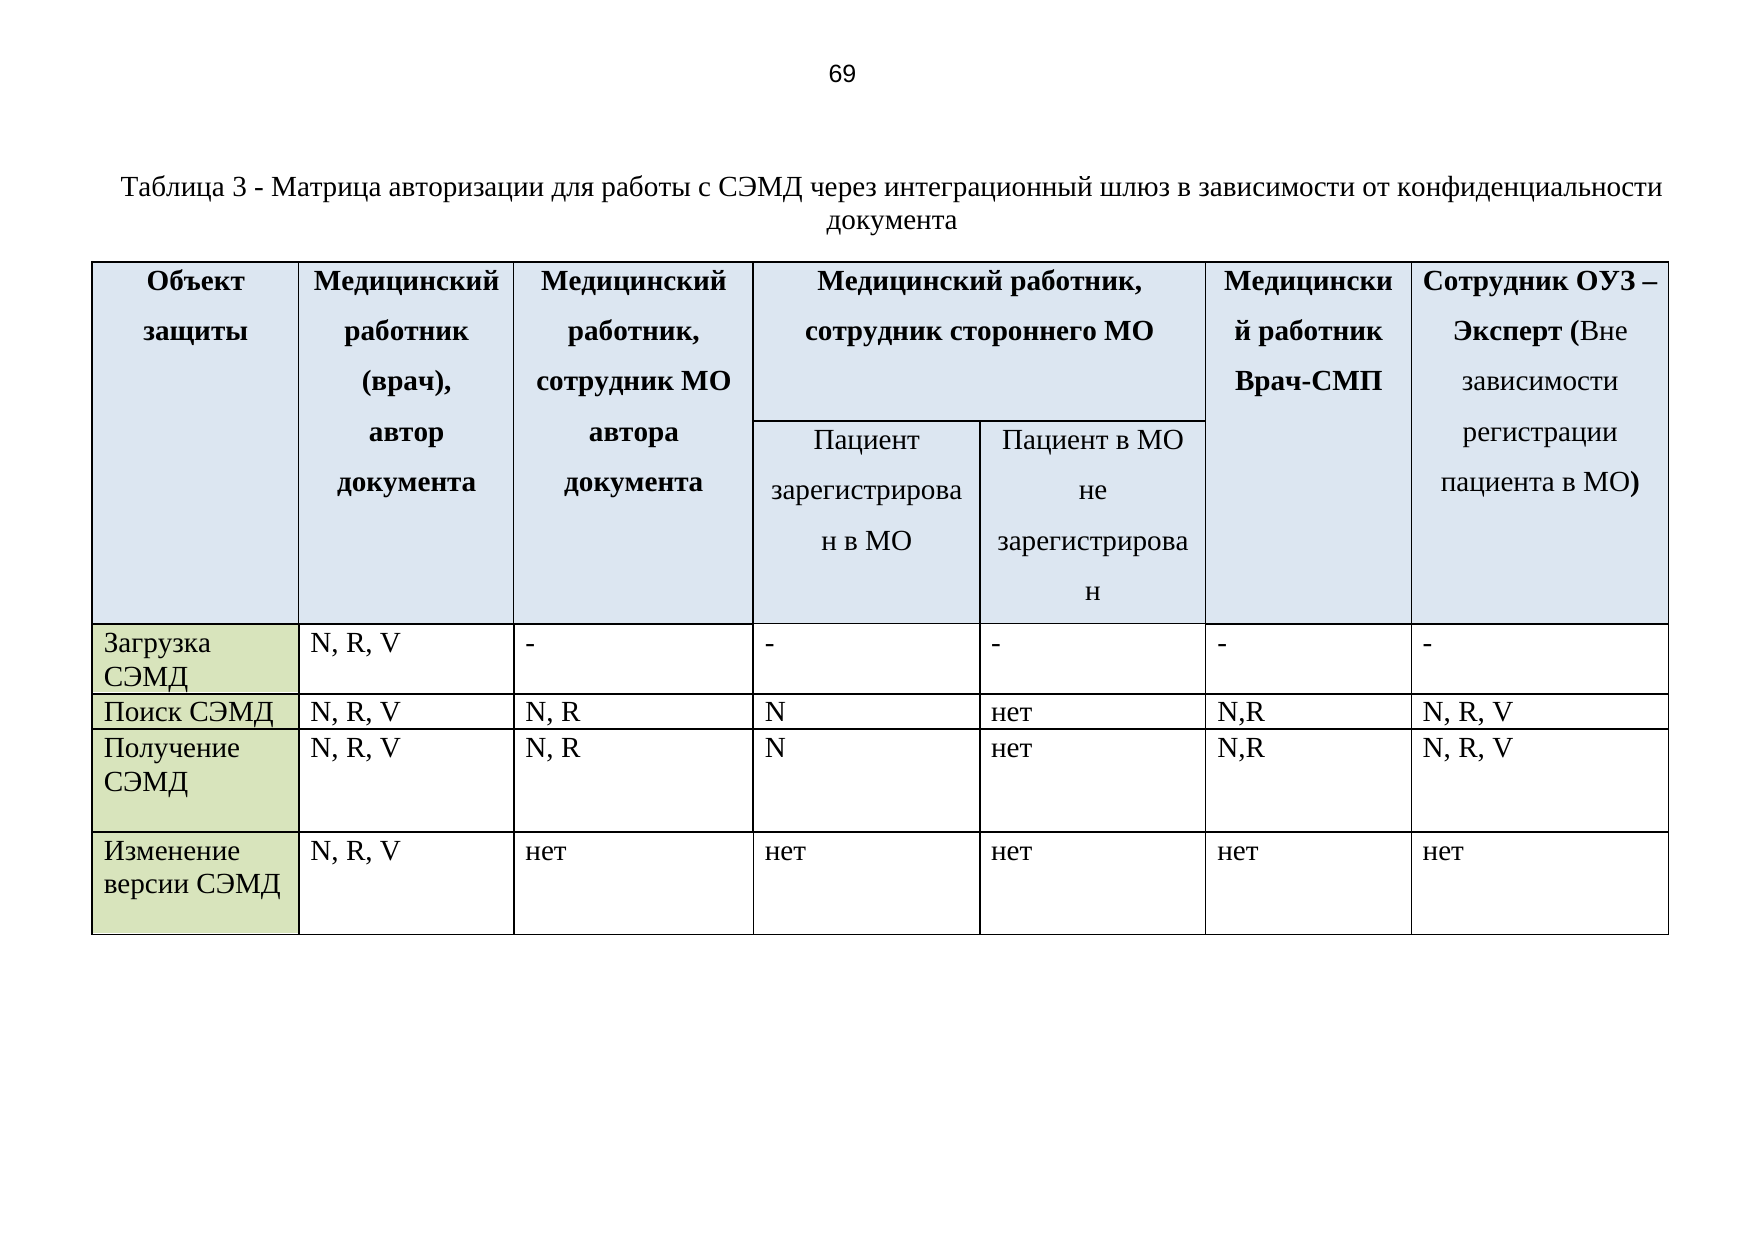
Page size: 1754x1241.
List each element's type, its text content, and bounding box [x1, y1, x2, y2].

table_header Медицинский работник (врач), автор документа [299, 263, 513, 623]
table_cell N, R, V [300, 695, 513, 728]
text Таблица 3 - Матрица авторизации для работы с СЭМД через интеграционный шлюз в зависимости от конфиденциальности документа [103, 169, 1680, 236]
table_cell - [754, 624, 979, 692]
table_header Объект защиты [93, 263, 298, 623]
table_cell Пациент в МО не зарегистрирован [981, 422, 1205, 623]
table_cell N, R, V [1412, 695, 1668, 728]
table_header Сотрудник ОУЗ –Эксперт (Вне зависимости регистрации пациента в МО) [1412, 263, 1668, 623]
table_cell N [754, 695, 979, 728]
table_cell N, R [515, 730, 752, 831]
table_cell - [1206, 625, 1411, 692]
table_cell нет [1206, 833, 1411, 933]
table_cell Загрузка СЭМД [93, 625, 298, 692]
table_cell N, R, V [300, 730, 513, 831]
table_cell N, R, V [300, 625, 513, 692]
table_header Медицинский работник Врач-СМП [1206, 263, 1411, 623]
table_cell - [1412, 625, 1668, 692]
table_cell нет [981, 833, 1205, 933]
table_cell N, R, V [1412, 730, 1668, 831]
table_header Медицинский работник, сотрудник стороннего МО [754, 263, 1205, 420]
table_cell N [754, 730, 979, 831]
table_cell Изменение версии СЭМД [93, 833, 298, 933]
table_cell N,R [1206, 695, 1411, 728]
table_cell - [515, 625, 752, 692]
table_cell N, R [515, 695, 752, 728]
table_cell нет [981, 695, 1205, 728]
table_cell нет [981, 730, 1205, 831]
table_cell нет [515, 833, 753, 933]
table_cell Поиск СЭМД [93, 695, 298, 728]
table_cell N, R, V [300, 833, 513, 933]
table_cell - [981, 624, 1205, 692]
table_cell Получение СЭМД [93, 730, 298, 831]
table_cell Пациент зарегистрирован в МО [754, 422, 979, 623]
table_header Медицинский работник, сотрудник МО автора документа [514, 263, 752, 623]
table_cell нет [754, 833, 979, 933]
table_cell нет [1412, 833, 1668, 933]
table_cell N,R [1206, 730, 1411, 831]
